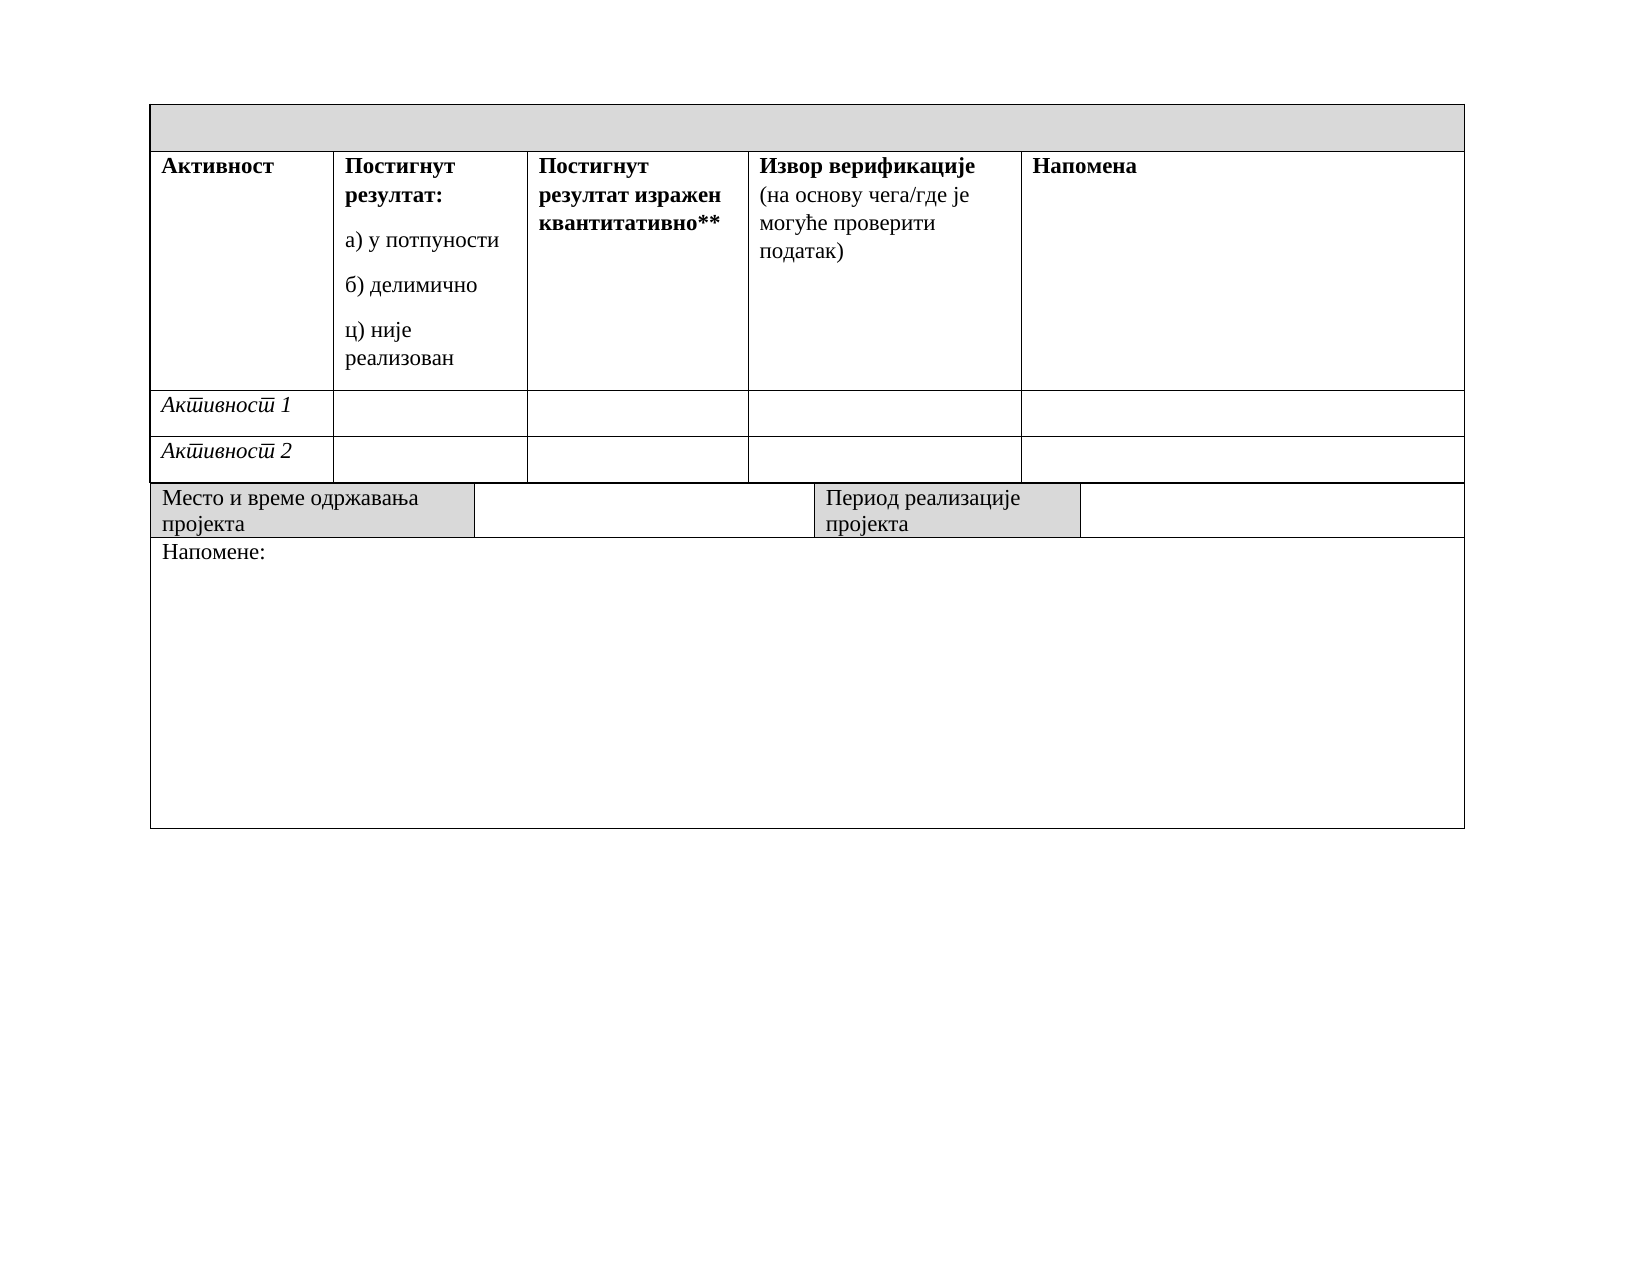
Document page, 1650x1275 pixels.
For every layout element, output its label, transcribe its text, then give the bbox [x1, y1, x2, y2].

table_header [475, 484, 814, 537]
table_cell Постигнут резултат: а) у потпуности б) делимично ц) није реализован [334, 152, 527, 389]
table_cell [334, 391, 527, 436]
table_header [151, 105, 1464, 151]
table_cell Извор верификације (на основу чега/где је могуће проверити податак) [749, 152, 1021, 389]
table_cell [528, 391, 748, 436]
table_cell [1022, 391, 1464, 436]
table_cell [1022, 437, 1464, 482]
table_cell Постигнут резултат изражен квантитативно** [528, 152, 748, 389]
table_cell Активност 1 [151, 391, 333, 436]
table_cell [749, 437, 1021, 482]
table_cell [528, 437, 748, 482]
table_cell Напомена [1022, 152, 1464, 389]
table_cell Активност [151, 152, 333, 389]
table_header [1081, 484, 1464, 537]
table_cell [749, 391, 1021, 436]
table_header Место и време одржавања пројекта [151, 484, 474, 537]
table_cell Напомене: [151, 538, 1464, 828]
table_cell [334, 437, 527, 482]
table_header Период реализације пројекта [815, 484, 1080, 537]
table_cell Активност 2 [151, 437, 333, 482]
